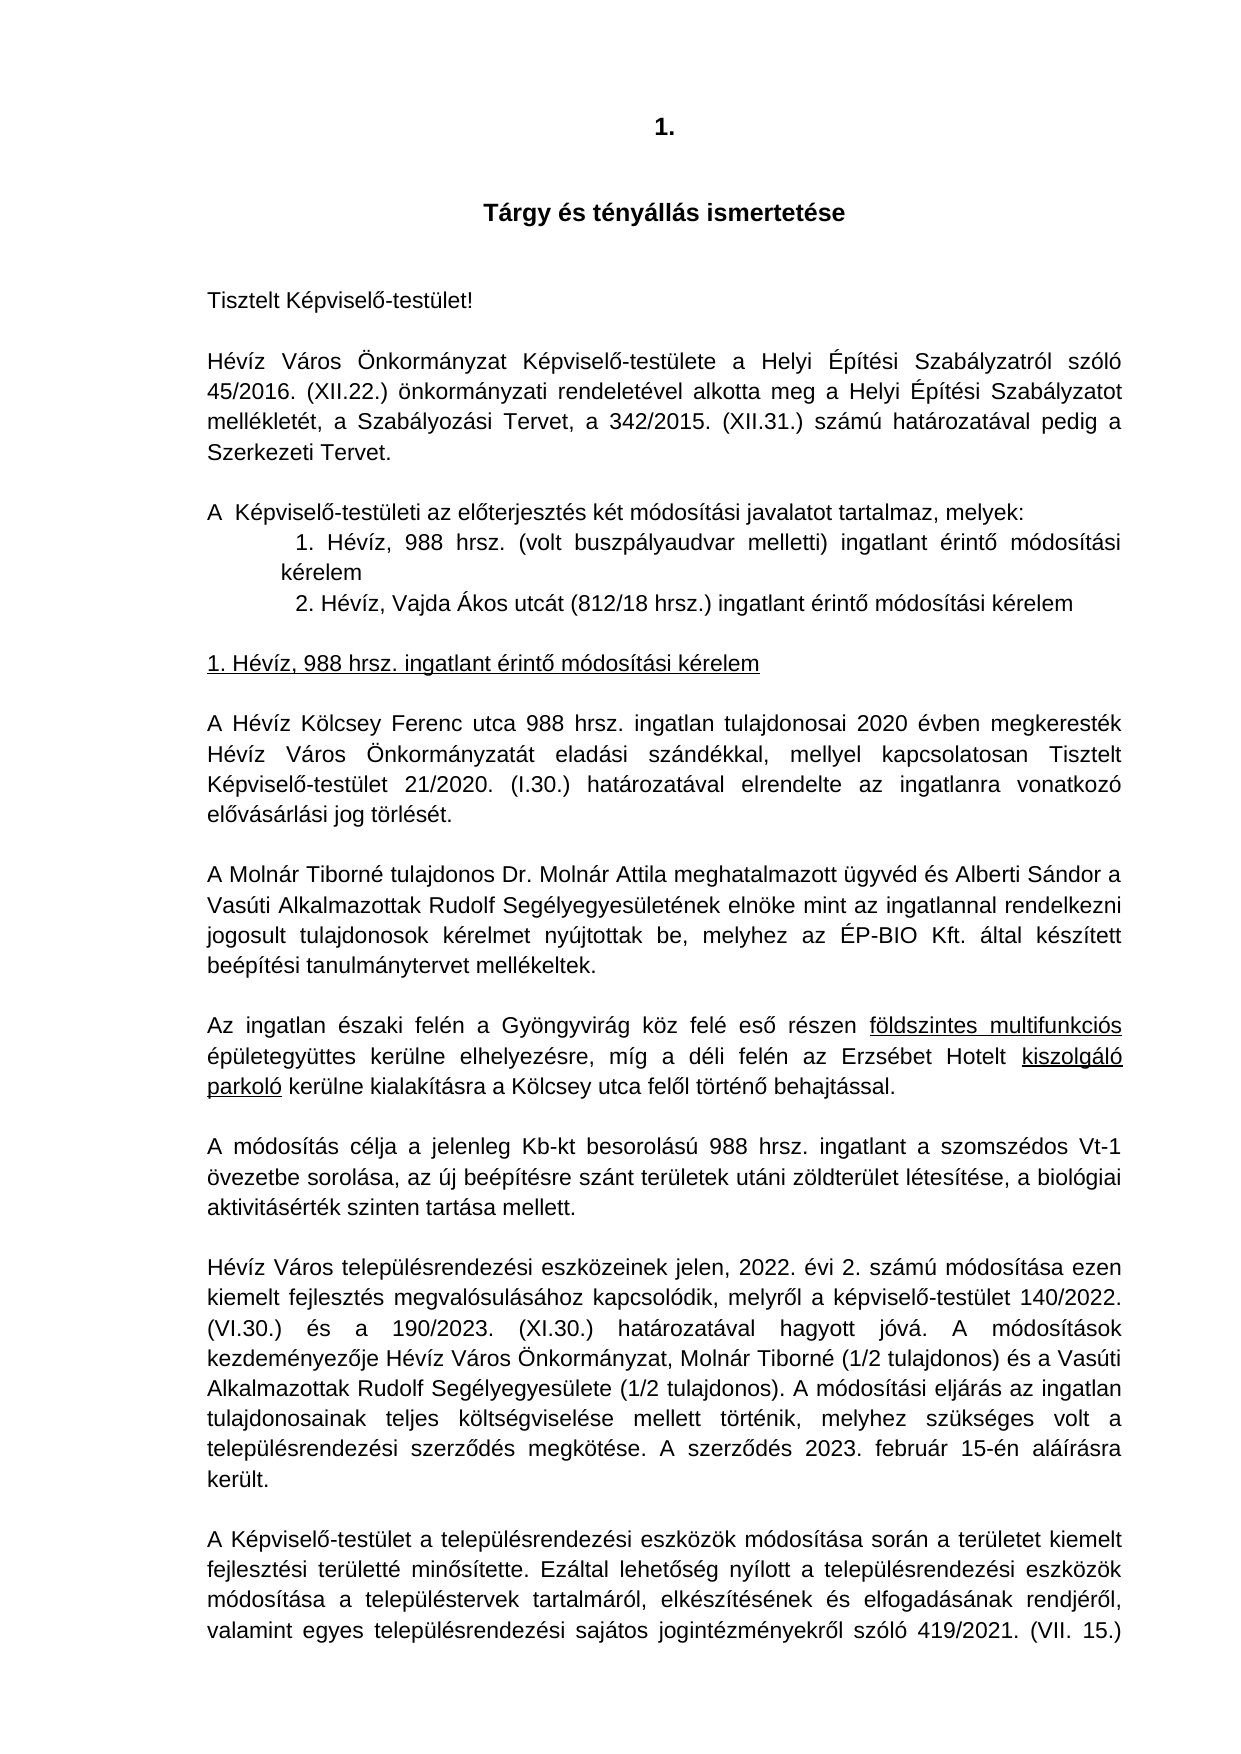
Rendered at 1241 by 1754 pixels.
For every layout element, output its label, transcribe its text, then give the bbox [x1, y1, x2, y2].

text 2. Hévíz, Vajda Ákos utcát (812/18 hrsz.) ingatlant érintő módosítási kérelem [295, 589, 1122, 616]
text Tisztelt Képviselő-testület! [207, 287, 1122, 314]
text Tárgy és tényállás ismertetése [207, 198, 1122, 227]
text 1. Hévíz, 988 hrsz. ingatlant érintő módosítási kérelem [148, 650, 1122, 676]
text Hévíz Város Önkormányzat Képviselő-testülete a Helyi Építési Szabályzatról szóló 45/2016. (XII.22.) önkormányzati rendeletével alkotta meg a Helyi Építési Szabályzatot mellékletét, a Szabályozási Tervet, a 342/2015. (XII.31.) számú határozatával pedig a Szerkezeti Tervet. [207, 348, 1122, 465]
text A Molnár Tiborné tulajdonos Dr. Molnár Attila meghatalmazott ügyvéd és Alberti Sándor a Vasúti Alkalmazottak Rudolf Segélyegyesületének elnöke mint az ingatlannal rendelkezni jogosult tulajdonosok kérelmet nyújtottak be, melyhez az ÉP-BIO Kft. által készített beépítési tanulmánytervet mellékeltek. [207, 861, 1122, 978]
text Az ingatlan északi felén a Gyöngyvirág köz felé eső részen földszintes multifunkciós épületegyüttes kerülne elhelyezésre, míg a déli felén az Erzsébet Hotelt kiszolgáló parkoló kerülne kialakításra a Kölcsey utca felől történő behajtással. [207, 1012, 1122, 1099]
text Hévíz Város településrendezési eszközeinek jelen, 2022. évi 2. számú módosítása ezen kiemelt fejlesztés megvalósulásához kapcsolódik, melyről a képviselő-testület 140/2022. (VI.30.) és a 190/2023. (XI.30.) határozatával hagyott jóvá. A módosítások kezdeményezője Hévíz Város Önkormányzat, Molnár Tiborné (1/2 tulajdonos) és a Vasúti Alkalmazottak Rudolf Segélyegyesülete (1/2 tulajdonos). A módosítási eljárás az ingatlan tulajdonosainak teljes költségviselése mellett történik, melyhez szükséges volt a településrendezési szerződés megkötése. A szerződés 2023. február 15-én aláírásra került. [207, 1254, 1122, 1492]
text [207, 1526, 1122, 1643]
text A Hévíz Kölcsey Ferenc utca 988 hrsz. ingatlan tulajdonosai 2020 évben megkeresték Hévíz Város Önkormányzatát eladási szándékkal, mellyel kapcsolatosan Tisztelt Képviselő-testület 21/2020. (I.30.) határozatával elrendelte az ingatlanra vonatkozó elővásárlási jog törlését. [207, 710, 1122, 827]
text 1. Hévíz, 988 hrsz. (volt buszpályaudvar melletti) ingatlant érintő módosítási kérelem [281, 529, 1122, 586]
text A Képviselő-testületi az előterjesztés két módosítási javalatot tartalmaz, melyek: [207, 499, 1122, 525]
text A módosítás célja a jelenleg Kb-kt besorolású 988 hrsz. ingatlant a szomszédos Vt-1 övezetbe sorolása, az új beépítésre szánt területek utáni zöldterület létesítése, a biológiai aktivitásérték szinten tartása mellett. [207, 1133, 1122, 1220]
text 1. [207, 112, 1122, 141]
